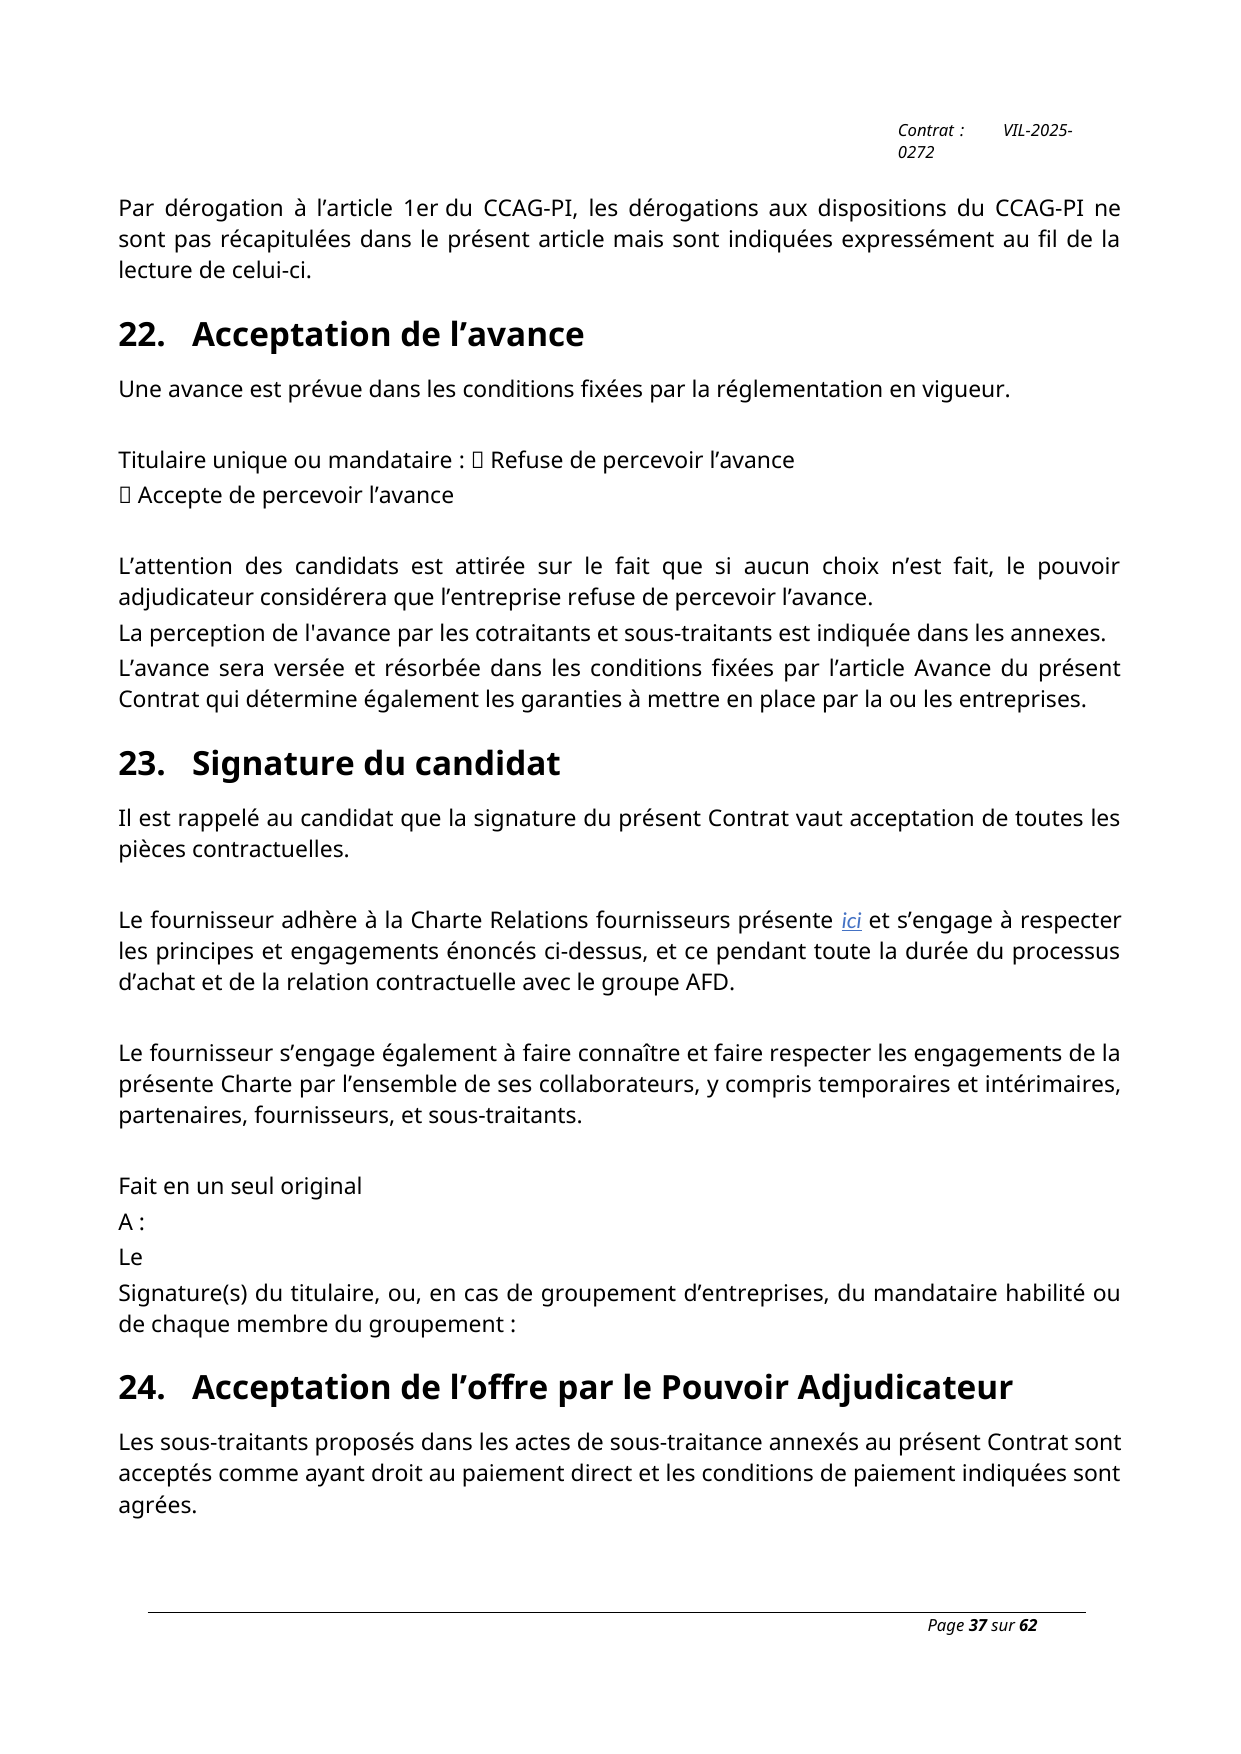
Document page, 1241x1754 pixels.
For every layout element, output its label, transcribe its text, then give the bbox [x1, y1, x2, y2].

text Signature du candidat [118, 739, 1122, 785]
text L’avance sera versée et résorbée dans les conditions fixées par l’article Avance du présent Contrat qui détermine également les garanties à mettre en place par la ou les entreprises. [118, 652, 1122, 714]
text Le fournisseur s’engage également à faire connaître et faire respecter les engagements de la présente Charte par l’ensemble de ses collaborateurs, y compris temporaires et intérimaires, partenaires, fournisseurs, et sous-traitants. [118, 1037, 1122, 1131]
text Le fournisseur adhère à la Charte Relations fournisseurs présente ici et s’engage à respecter les principes et engagements énoncés ci-dessus, et ce pendant toute la durée du processus d’achat et de la relation contractuelle avec le groupe AFD. [118, 904, 1122, 997]
text  Accepte de percevoir l’avance [118, 479, 1122, 510]
text L’attention des candidats est attirée sur le fait que si aucun choix n’est fait, le pouvoir adjudicateur considérera que l’entreprise refuse de percevoir l’avance. [118, 550, 1122, 612]
text Acceptation de l’offre par le Pouvoir Adjudicateur [118, 1364, 1122, 1409]
text Le [118, 1241, 1122, 1272]
text Titulaire unique ou mandataire :  Refuse de percevoir l’avance [118, 444, 1122, 475]
text A : [118, 1206, 1122, 1237]
text Par dérogation à l’article 1er du CCAG-PI, les dérogations aux dispositions du CCAG-PI ne sont pas récapitulées dans le présent article mais sont indiquées expressément au fil de la lecture de celui-ci. [118, 192, 1122, 286]
text Signature(s) du titulaire, ou, en cas de groupement d’entreprises, du mandataire habilité ou de chaque membre du groupement : [118, 1277, 1122, 1339]
text La perception de l'avance par les cotraitants et sous-traitants est indiquée dans les annexes. [118, 617, 1122, 648]
text Les sous-traitants proposés dans les actes de sous-traitance annexés au présent Contrat sont acceptés comme ayant droit au paiement direct et les conditions de paiement indiquées sont agrées. [118, 1426, 1122, 1520]
text Une avance est prévue dans les conditions fixées par la réglementation en vigueur. [118, 373, 1122, 404]
text Il est rappelé au candidat que la signature du présent Contrat vaut acceptation de toutes les pièces contractuelles. [118, 802, 1122, 864]
text Acceptation de l’avance [118, 311, 1122, 356]
text Fait en un seul original [118, 1170, 1122, 1202]
